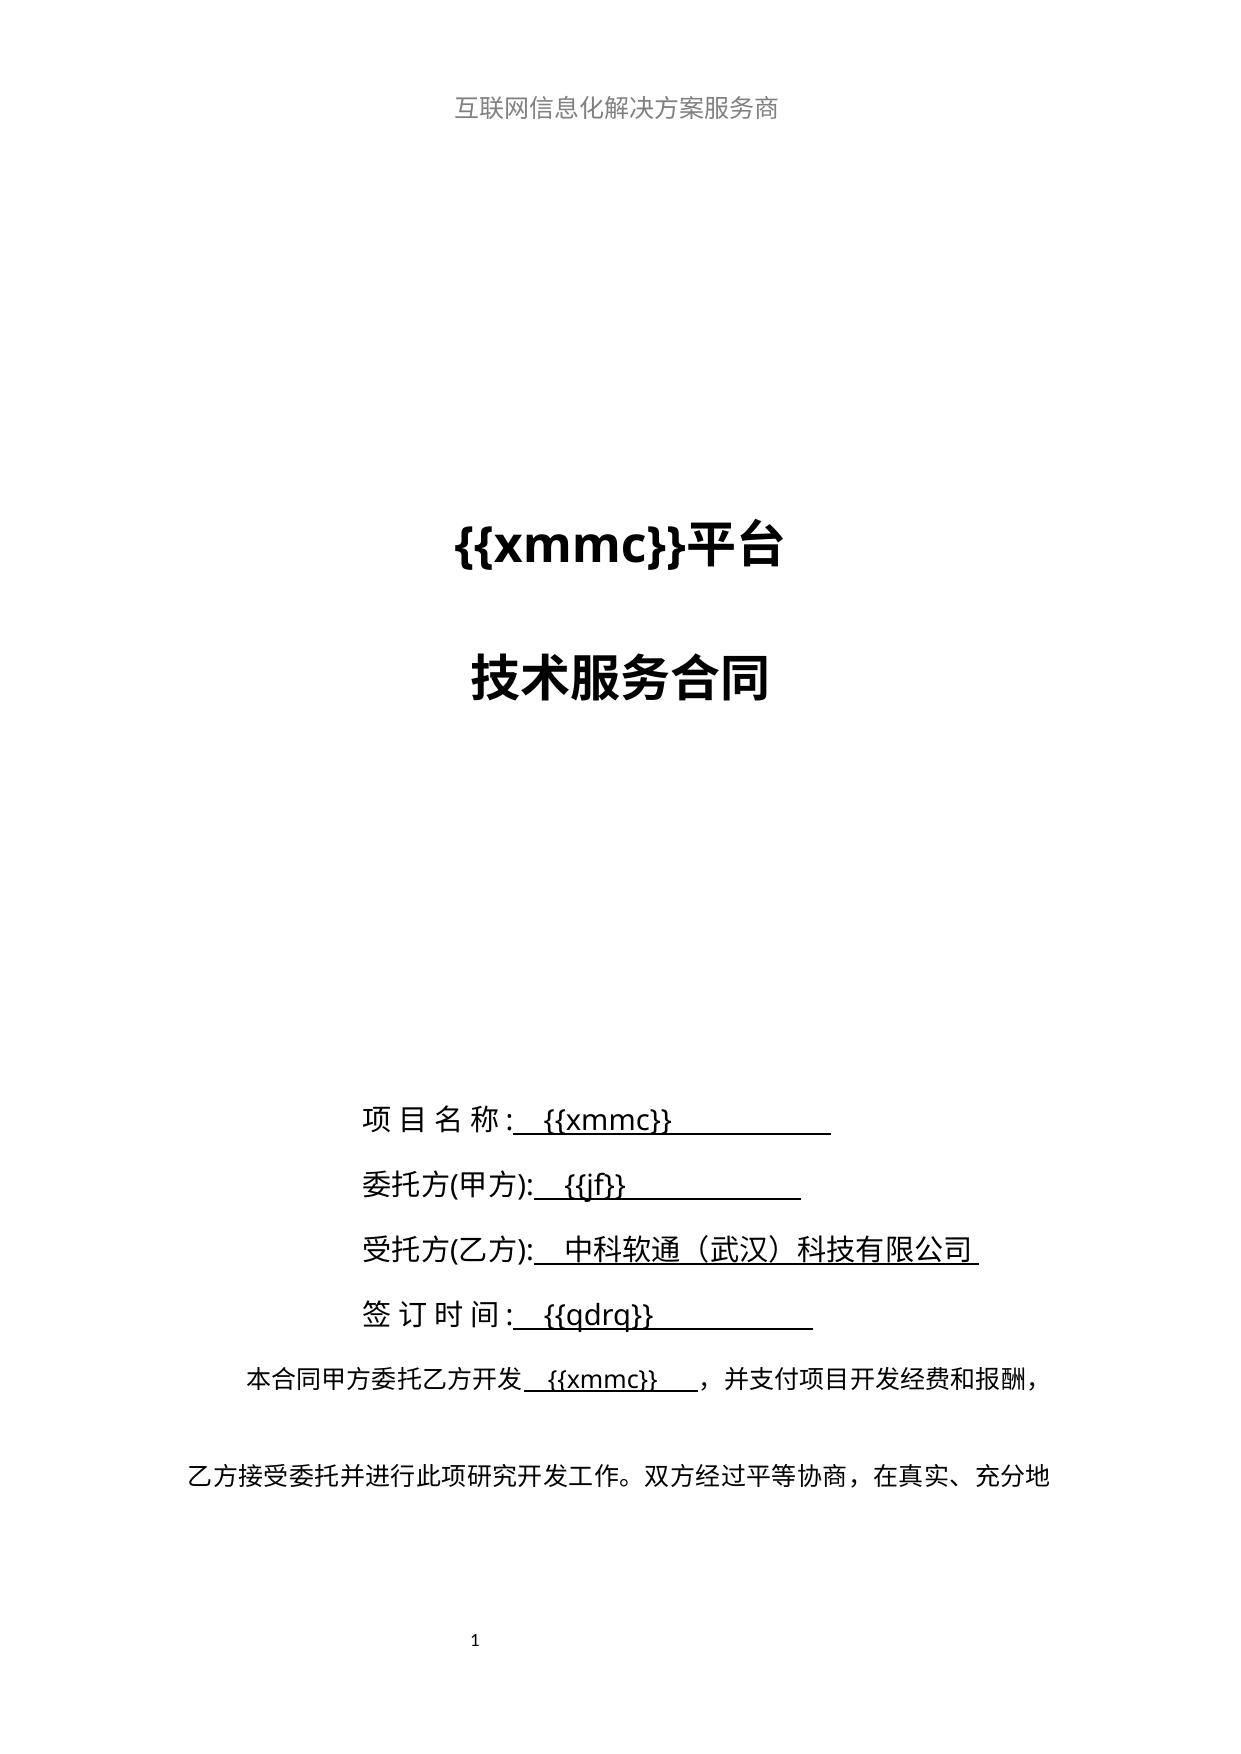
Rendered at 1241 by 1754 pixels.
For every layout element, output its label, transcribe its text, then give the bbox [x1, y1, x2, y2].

text 签 订 时 间 : {{qdrq}} [362, 1280, 1053, 1345]
text 技术服务合同 [187, 626, 1053, 724]
text 受托方(乙方): 中科软通（武汉）科技有限公司 [362, 1215, 1053, 1280]
text {{xmmc}}平台 [187, 492, 1053, 590]
text 委托方(甲方): {{jf}} [362, 1150, 1053, 1215]
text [187, 1345, 1053, 1507]
text 项 目 名 称 : {{xmmc}} [362, 1085, 1053, 1150]
